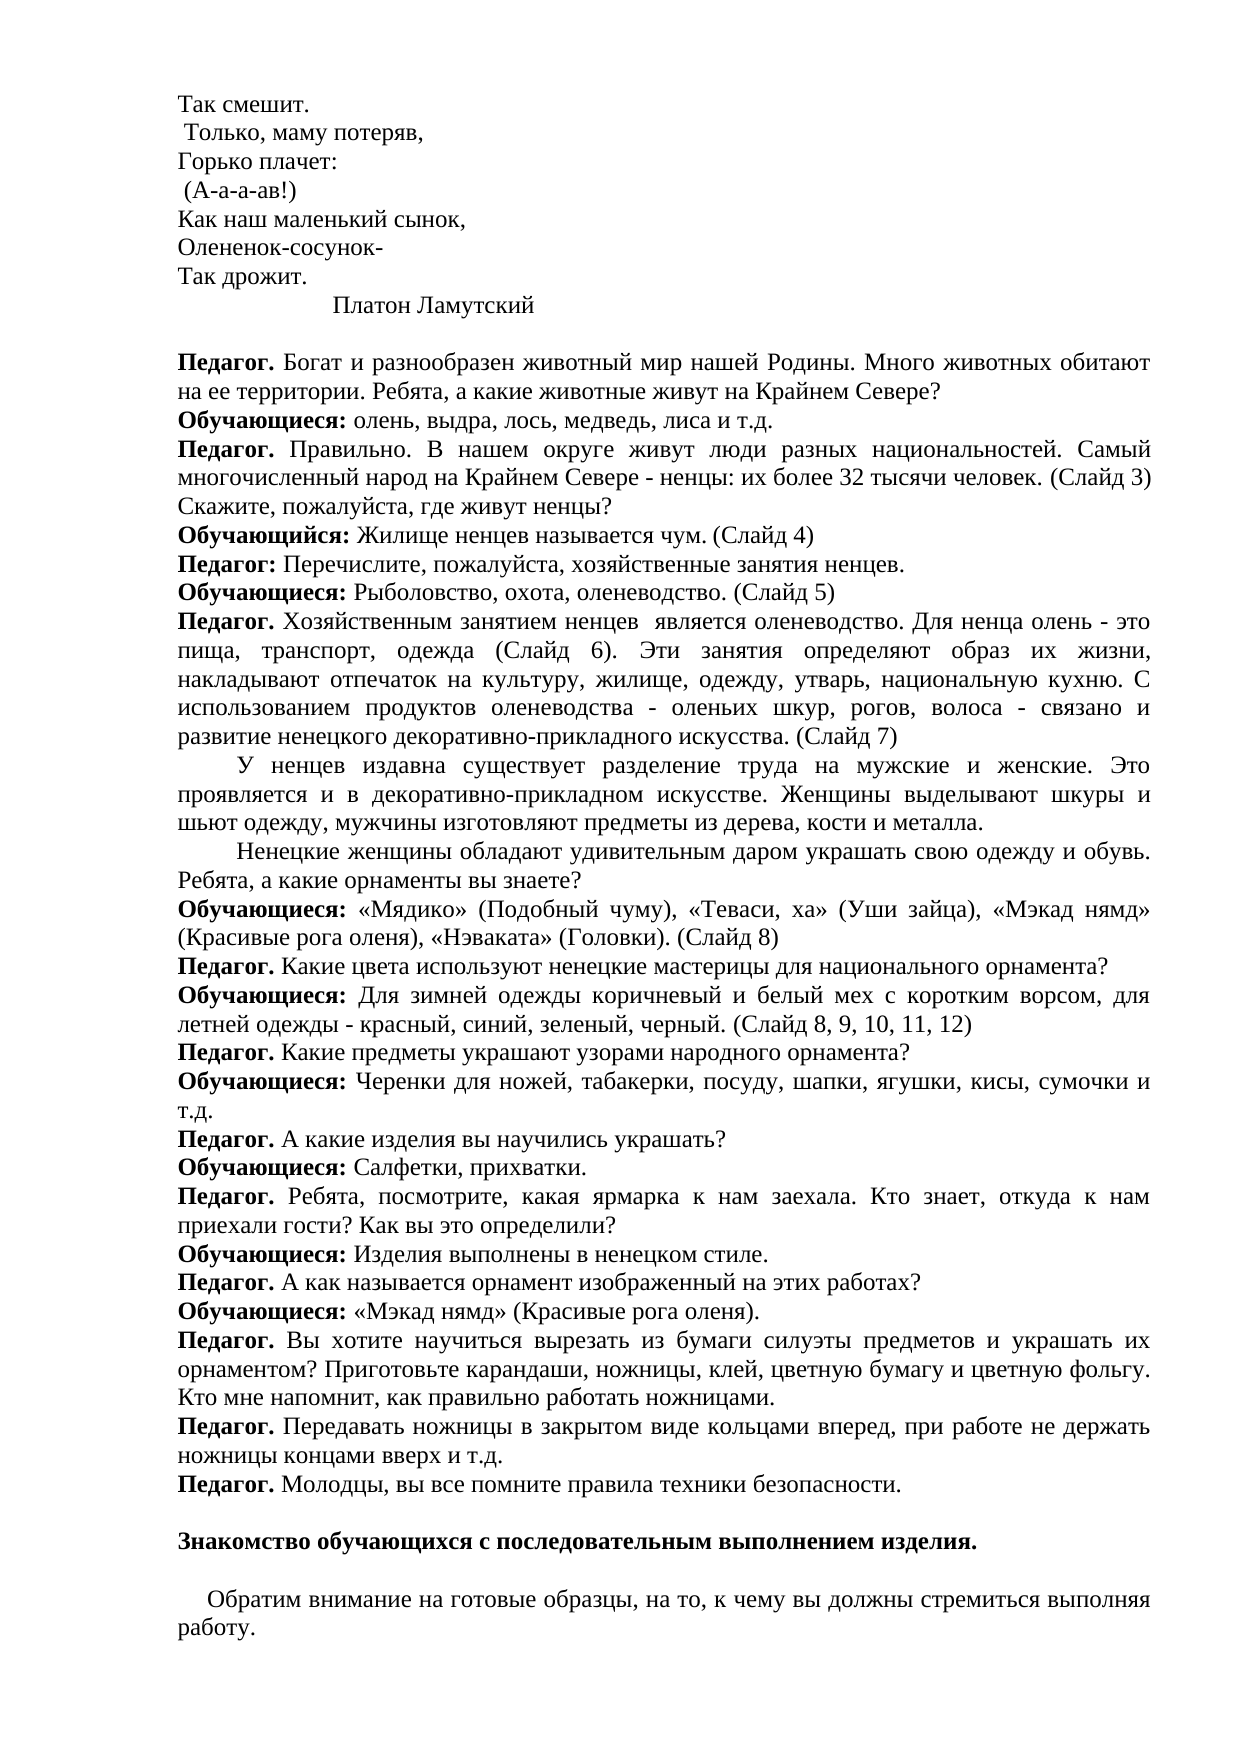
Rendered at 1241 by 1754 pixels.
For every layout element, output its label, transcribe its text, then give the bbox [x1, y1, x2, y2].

text Обучающиеся: Для зимней одежды коричневый и белый мех с коротким ворсом, для летней одежды - красный, синий, зеленый, черный. (Слайд 8, 9, 10, 11, 12) [177, 980, 1152, 1037]
text Ненецкие женщины обладают удивительным даром украшать свою одежду и обувь. Ребята, а какие орнаменты вы знаете? [177, 836, 1152, 894]
text Педагог. Богат и разнообразен животный мир нашей Родины. Много животных обитают на ее территории. Ребята, а какие животные живут на Крайнем Севере? [177, 347, 1152, 405]
text Олененок-сосунок- [177, 232, 767, 261]
text Так смешит. [177, 89, 767, 117]
text Педагог. Ребята, посмотрите, какая ярмарка к нам заехала. Кто знает, откуда к нам приехали гости? Как вы это определили? [177, 1181, 1152, 1239]
text Педагог. А какие изделия вы научились украшать? [177, 1124, 1152, 1152]
text (А-а-а-ав!) [177, 175, 767, 204]
text Обучающиеся: Салфетки, прихватки. [177, 1152, 1152, 1181]
text Педагог: Перечислите, пожалуйста, хозяйственные занятия ненцев. [177, 549, 1152, 577]
text Педагог. Вы хотите научиться вырезать из бумаги силуэты предметов и украшать их орнаментом? Приготовьте карандаши, ножницы, клей, цветную бумагу и цветную фольгу. Кто мне напомнит, как правильно работать ножницами. [177, 1325, 1152, 1411]
text Горько плачет: [177, 146, 767, 175]
text Обучающиеся: Черенки для ножей, табакерки, посуду, шапки, ягушки, кисы, сумочки и т.д. [177, 1066, 1152, 1124]
text Педагог. Передавать ножницы в закрытом виде кольцами вперед, при работе не держать ножницы концами вверх и т.д. [177, 1411, 1152, 1469]
text Обучающиеся: олень, выдра, лось, медведь, лиса и т.д. [177, 405, 1152, 434]
text Педагог. Хозяйственным занятием ненцев является оленеводство. Для ненца олень - это пища, транспорт, одежда (Слайд 6). Эти занятия определяют образ их жизни, накладывают отпечаток на культуру, жилище, одежду, утварь, национальную кухню. С использованием продуктов оленеводства - оленьих шкур, рогов, волоса - связано и развитие ненецкого декоративно-прикладного искусства. (Слайд 7) [177, 606, 1152, 750]
text Педагог. Молодцы, вы все помните правила техники безопасности. [177, 1469, 1152, 1497]
text Только, маму потеряв, [177, 117, 767, 146]
text Обучающиеся: «Мядико» (Подобный чуму), «Теваси, ха» (Уши зайца), «Мэкад нямд» (Красивые рога оленя), «Нэваката» (Головки). (Слайд 8) [177, 894, 1152, 951]
text Педагог. А как называется орнамент изображенный на этих работах? [89, 1267, 1152, 1296]
text Платон Ламутский [89, 290, 1152, 319]
text Обучающийся: Жилище ненцев называется чум. (Слайд 4) [89, 520, 1152, 549]
text Педагог. Какие цвета используют ненецкие мастерицы для национального орнамента? [177, 951, 1152, 980]
list Обратим внимание на готовые образцы, на то, к чему вы должны стремиться выполняя работу. [177, 1584, 1152, 1641]
text У ненцев издавна существует разделение труда на мужские и женские. Это проявляется и в декоративно-прикладном искусстве. Женщины выделывают шкуры и шьют одежду, мужчины изготовляют предметы из дерева, кости и металла. [177, 750, 1152, 836]
text Как наш маленький сынок, [177, 204, 767, 232]
text Так дрожит. [177, 261, 767, 290]
text Обучающиеся: Изделия выполнены в ненецком стиле. [177, 1239, 1152, 1267]
text Педагог. Правильно. В нашем округе живут люди разных национальностей. Самый многочисленный народ на Крайнем Севере - ненцы: их более 32 тысячи человек. (Слайд 3) Скажите, пожалуйста, где живут ненцы? [177, 434, 1152, 520]
text Знакомство обучающихся с последовательным выполнением изделия. [89, 1526, 1152, 1555]
text Обучающиеся: Рыболовство, охота, оленеводство. (Слайд 5) [177, 577, 1152, 606]
text Педагог. Какие предметы украшают узорами народного орнамента? [177, 1037, 1152, 1066]
text Обучающиеся: «Мэкад нямд» (Красивые рога оленя). [177, 1296, 1152, 1325]
